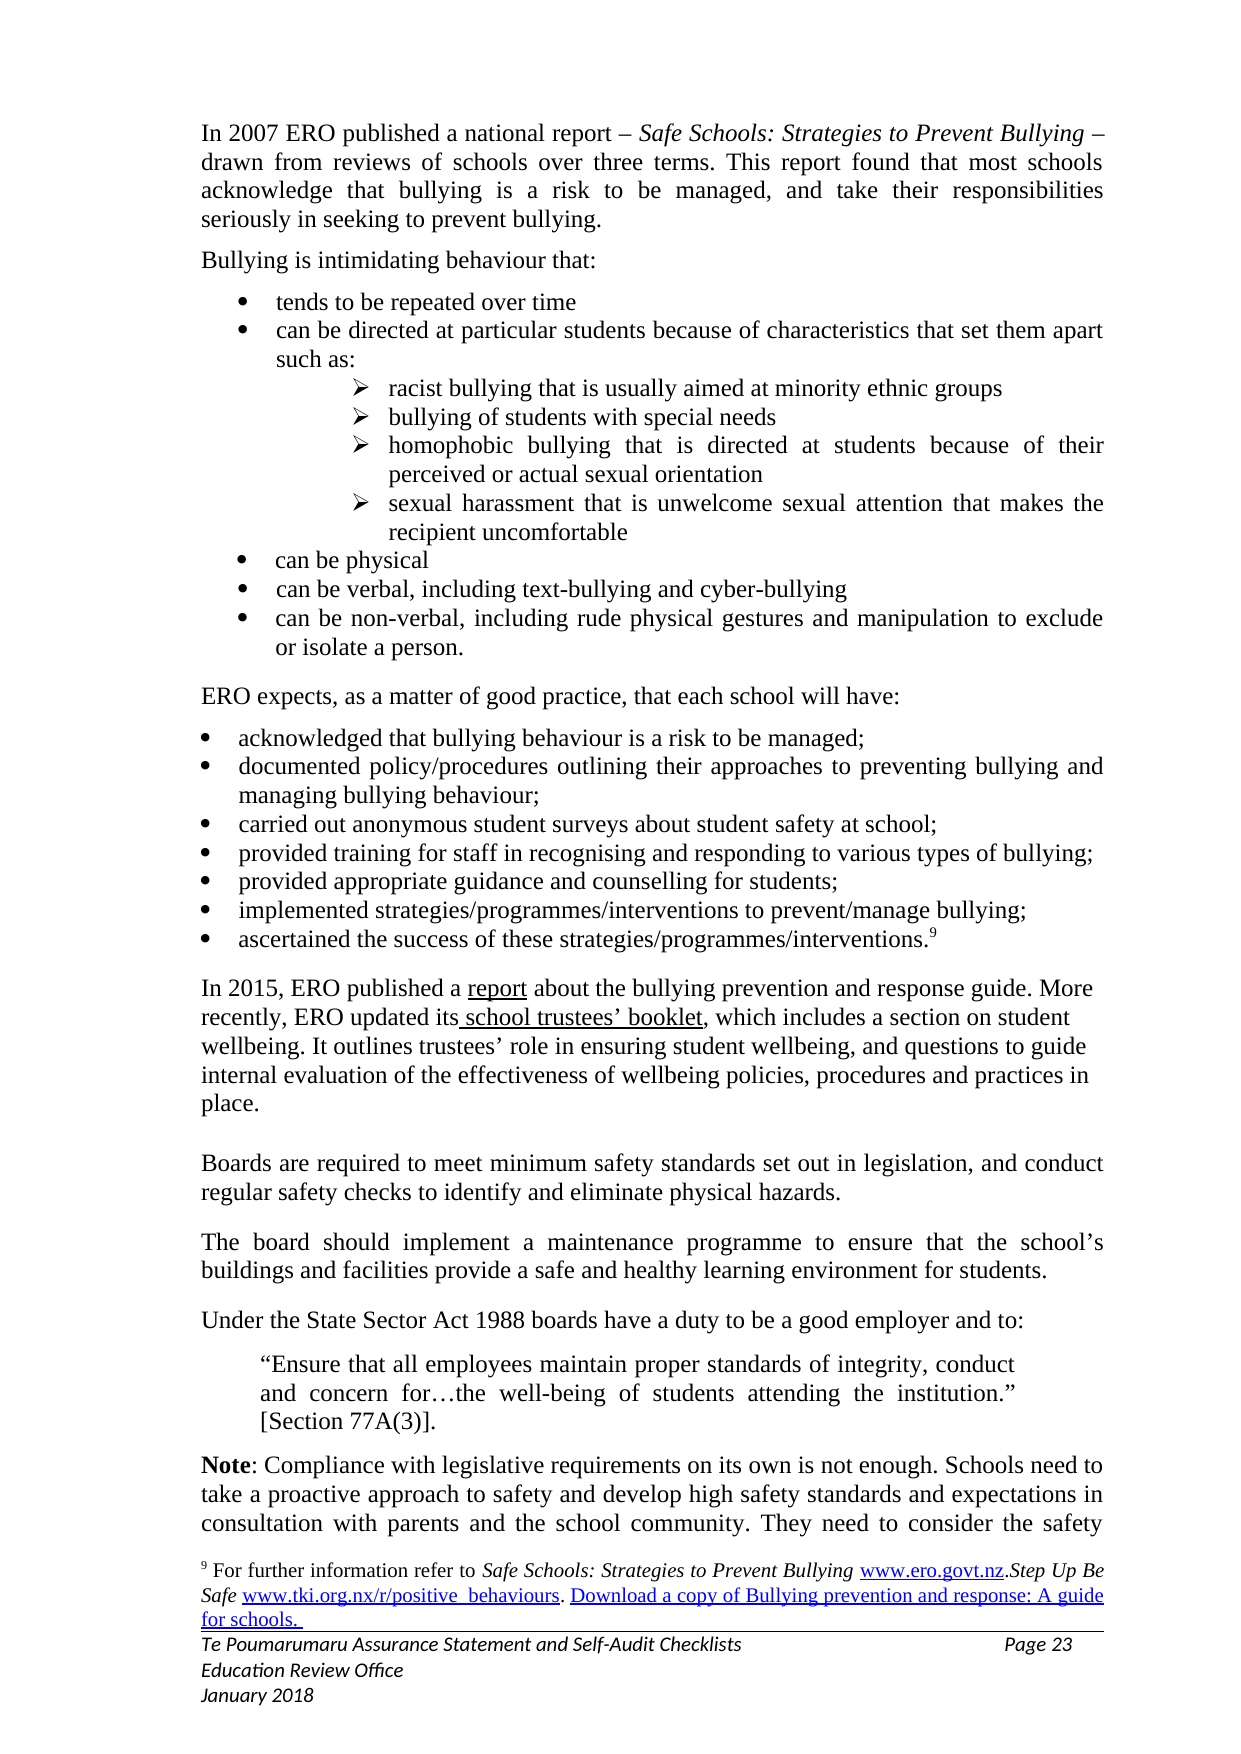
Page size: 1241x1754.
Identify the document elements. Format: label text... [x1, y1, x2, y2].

list racist bullying that is usually aimed at minority ethnic groups [351, 373, 1104, 402]
list can be physical [237, 546, 1104, 574]
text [201, 1450, 1104, 1536]
list ascertained the success of these strategies/programmes/interventions. [201, 924, 1104, 953]
list sexual harassment that is unwelcome sexual attention that makes the recipient uncomfortable [351, 488, 1104, 546]
list can be non-verbal, including rude physical gestures and manipulation to exclude or isolate a person. [238, 603, 1104, 661]
list provided appropriate guidance and counselling for students; [201, 866, 1104, 895]
list tends to be repeated over time [238, 287, 1104, 316]
text The board should implement a maintenance programme to ensure that the school’s buildings and facilities provide a safe and healthy learning environment for students. [201, 1227, 1104, 1284]
subtitle Bullying is intimidating behaviour that: [201, 246, 1104, 274]
text ERO expects, as a matter of good practice, that each school will have: [201, 681, 1104, 710]
text In 2015, ERO published a report about the bullying prevention and response guide. More recently, ERO updated its school trustees’ booklet, which includes a section on student wellbeing. It outlines trustees’ role in ensuring student wellbeing, and questions to guide internal evaluation of the effectiveness of wellbeing policies, procedures and practices in place. [201, 973, 1104, 1117]
list can be verbal, including text-bullying and cyber-bullying [238, 574, 1104, 603]
text “Ensure that all employees maintain proper standards of integrity, conduct and concern for…the well-being of students attending the institution.” [Section 77A(3)]. [260, 1349, 1016, 1435]
list provided training for staff in recognising and responding to various types of bullying; [201, 838, 1104, 866]
list acknowledged that bullying behaviour is a risk to be managed; [201, 723, 1104, 751]
list bullying of students with special needs [351, 402, 1104, 431]
list implemented strategies/programmes/interventions to prevent/manage bullying; [201, 895, 1104, 924]
list can be directed at particular students because of characteristics that set them apart such as: [238, 316, 1104, 373]
text Under the State Sector Act 1988 boards have a duty to be a good employer and to: [201, 1305, 1120, 1334]
text Boards are required to meet minimum safety standards set out in legislation, and conduct regular safety checks to identify and eliminate physical hazards. [201, 1148, 1104, 1206]
text In 2007 ERO published a national report – Safe Schools: Strategies to Prevent Bullying – drawn from reviews of schools over three terms. This report found that most schools acknowledge that bullying is a risk to be managed, and take their responsibilities seriously in seeking to prevent bullying. [201, 118, 1104, 233]
list homophobic bullying that is directed at students because of their perceived or actual sexual orientation [351, 431, 1104, 488]
list documented policy/procedures outlining their approaches to preventing bullying and managing bullying behaviour; [201, 751, 1104, 809]
list carried out anonymous student surveys about student safety at school; [201, 809, 1104, 838]
